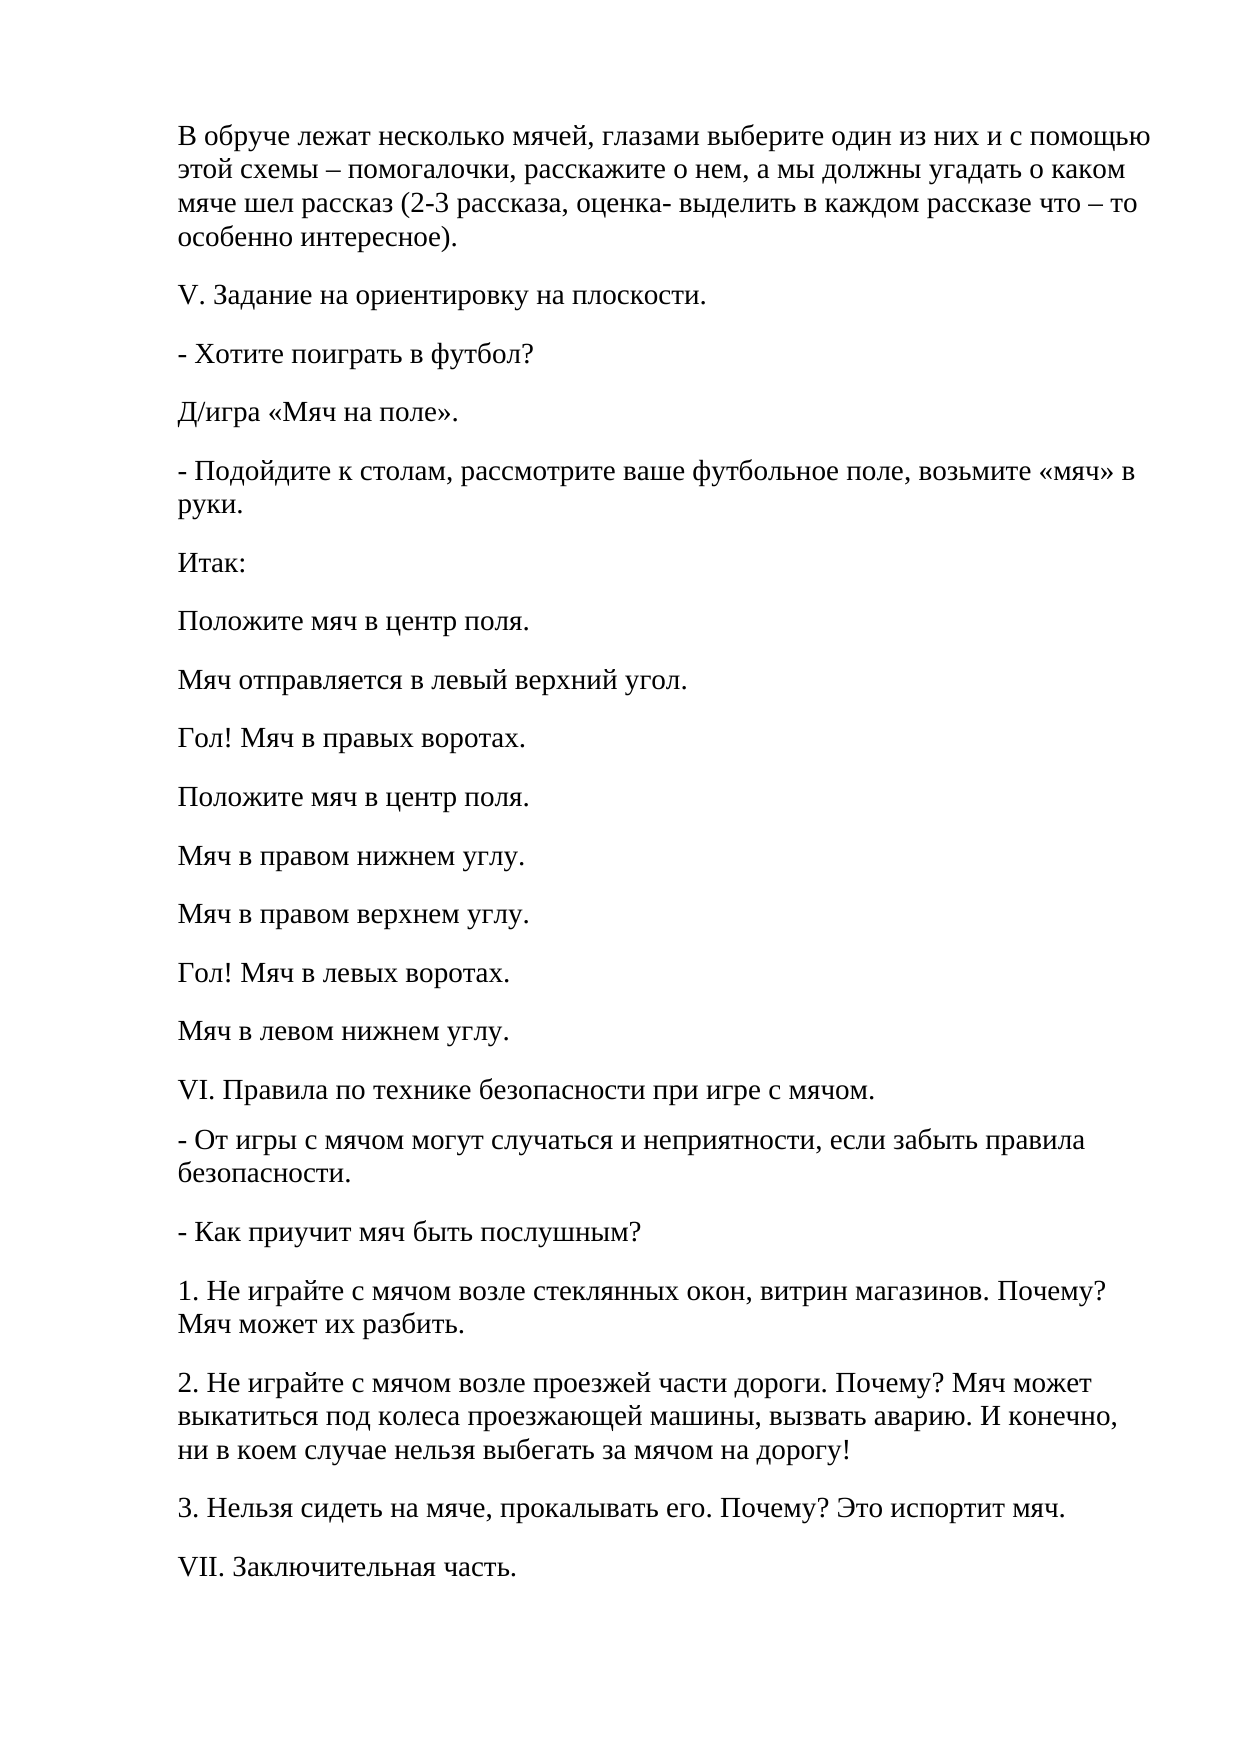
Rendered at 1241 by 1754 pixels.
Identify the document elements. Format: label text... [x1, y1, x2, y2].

text 1. Не играйте с мячом возле стеклянных окон, витрин магазинов. Почему? Мяч может их разбить. [177, 1273, 1152, 1340]
text - Как приучит мяч быть послушным? [177, 1214, 1152, 1248]
text Положите мяч в центр поля. [177, 779, 1152, 813]
text Мяч отправляется в левый верхний угол. [177, 662, 1152, 696]
text Мяч в левом нижнем углу. [177, 1013, 1152, 1047]
text 2. Не играйте с мячом возле проезжей части дороги. Почему? Мяч может выкатиться под колеса проезжающей машины, вызвать аварию. И конечно, ни в коем случае нельзя выбегать за мячом на дорогу! [177, 1365, 1152, 1465]
text V. Задание на ориентировку на плоскости. [177, 277, 1152, 311]
text Д/игра «Мяч на поле». [177, 394, 1152, 428]
text Мяч в правом верхнем углу. [177, 896, 1152, 930]
text В обруче лежат несколько мячей, глазами выберите один из них и с помощью этой схемы – помогалочки, расскажите о нем, а мы должны угадать о каком мяче шел рассказ (2-3 рассказа, оценка- выделить в каждом рассказе что – то особенно интересное). [177, 118, 1152, 252]
text VII. Заключительная часть. [177, 1549, 1152, 1582]
text Гол! Мяч в правых воротах. [177, 721, 1152, 754]
text - Подойдите к столам, рассмотрите ваше футбольное поле, возьмите «мяч» в руки. [177, 453, 1152, 520]
text - От игры с мячом могут случаться и неприятности, если забыть правила безопасности. [177, 1122, 1152, 1189]
text Гол! Мяч в левых воротах. [177, 955, 1152, 988]
text Мяч в правом нижнем углу. [177, 838, 1152, 871]
text Положите мяч в центр поля. [177, 603, 1152, 637]
text - Хотите поиграть в футбол? [177, 336, 1152, 369]
text 3. Нельзя сидеть на мяче, прокалывать его. Почему? Это испортит мяч. [177, 1490, 1152, 1524]
text VI. Правила по технике безопасности при игре с мячом. [177, 1072, 1152, 1105]
text Итак: [177, 545, 1152, 578]
